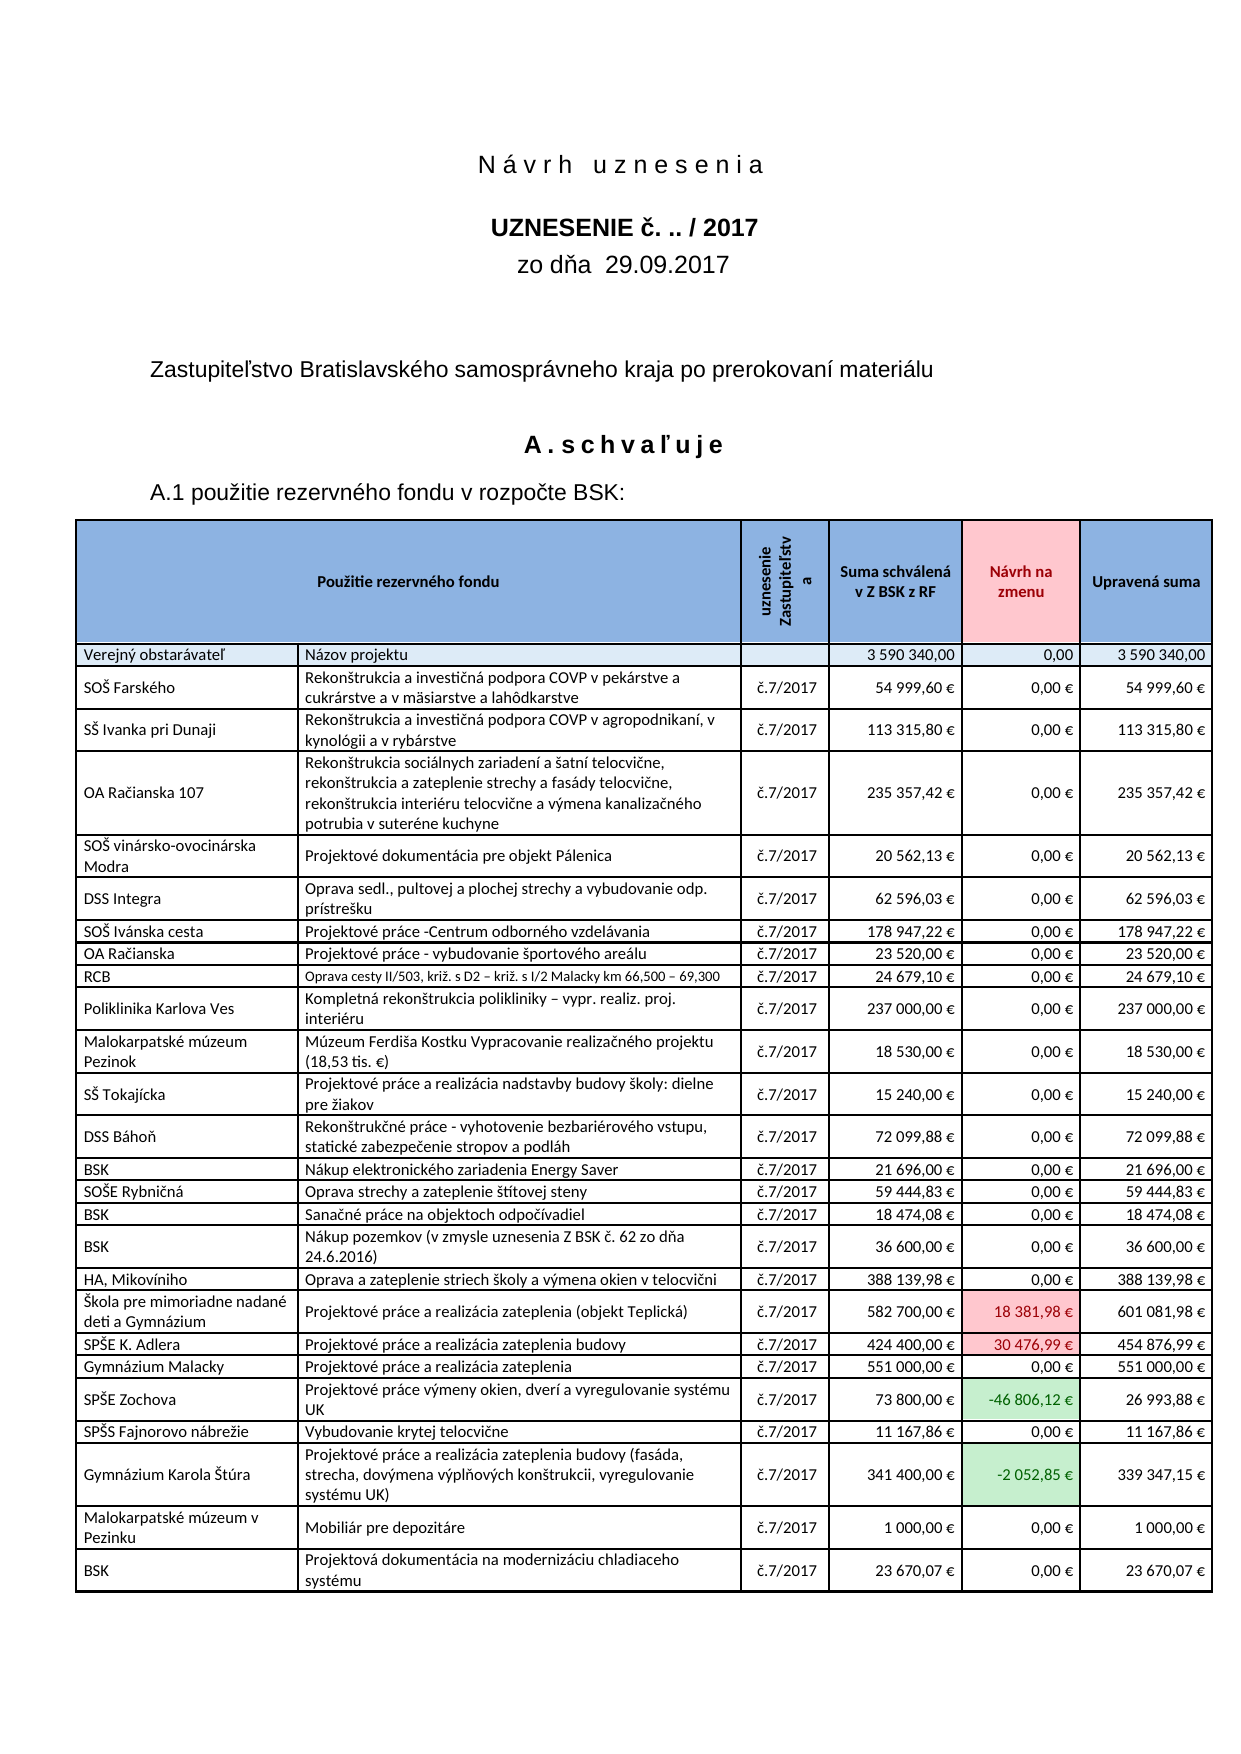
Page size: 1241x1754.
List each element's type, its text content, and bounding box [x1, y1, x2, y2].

table_cell Projektové práce a realizácia zateplenia budovy (fasáda, strecha, dovýmena výplňových konštrukcii, vyregulovanie systému UK) [299, 1444, 740, 1505]
table_cell 0,00 € [963, 966, 1079, 986]
table_cell 18 381,98 € [963, 1291, 1079, 1332]
table_cell Mobiliár pre depozitáre [299, 1507, 740, 1548]
table_cell Gymnázium Karola Štúra [77, 1444, 297, 1505]
table_cell 24 679,10 € [1081, 966, 1211, 986]
table_cell 11 167,86 € [1081, 1422, 1211, 1442]
table_cell č.7/2017 [742, 1550, 828, 1590]
table_cell SOŠ vinársko-ovocinárska Modra [77, 836, 297, 876]
table_cell č.7/2017 [742, 1334, 828, 1354]
table_cell BSK [77, 1550, 297, 1590]
table_cell 36 600,00 € [1081, 1226, 1211, 1267]
table_cell 178 947,22 € [830, 921, 961, 941]
table_cell 0,00 € [963, 1204, 1079, 1224]
table_cell 18 474,08 € [1081, 1204, 1211, 1224]
table_cell SPŠS Fajnorovo nábrežie [77, 1422, 297, 1442]
table_cell Verejný obstarávateľ [77, 645, 297, 665]
table_cell Rekonštrukcia a investičná podpora COVP v agropodnikaní, v kynológii a v rybárstve [299, 710, 740, 750]
text zo dňa 29.09.2017 [156, 250, 1090, 279]
table_cell č.7/2017 [742, 878, 828, 919]
table_cell Malokarpatské múzeum Pezinok [77, 1031, 297, 1072]
table_header uznesenie Zastupiteľstva [742, 521, 828, 642]
table_cell Projektová dokumentácia na modernizáciu chladiaceho systému [299, 1550, 740, 1590]
table_cell Rekonštrukcia a investičná podpora COVP v pekárstve a cukrárstve a v mäsiarstve a lahôdkarstve [299, 667, 740, 707]
table_cell č.7/2017 [742, 1204, 828, 1224]
table_cell 18 474,08 € [830, 1204, 961, 1224]
table_cell č.7/2017 [742, 966, 828, 986]
table_cell BSK [77, 1204, 297, 1224]
table_cell 0,00 € [963, 1226, 1079, 1267]
table_cell Oprava strechy a zateplenie štítovej steny [299, 1181, 740, 1202]
table_cell 3 590 340,00 [1081, 645, 1211, 665]
table_cell OA Račianska [77, 944, 297, 964]
table_cell č.7/2017 [742, 667, 828, 707]
table_cell 21 696,00 € [1081, 1159, 1211, 1179]
table_cell Projektové práce a realizácia zateplenia [299, 1356, 740, 1377]
table_cell Projektové práce - vybudovanie športového areálu [299, 944, 740, 964]
table_cell 113 315,80 € [1081, 710, 1211, 750]
table_cell Malokarpatské múzeum v Pezinku [77, 1507, 297, 1548]
table_cell Oprava a zateplenie striech školy a výmena okien v telocvični [299, 1269, 740, 1289]
table_cell 551 000,00 € [830, 1356, 961, 1377]
table_cell -46 806,12 € [963, 1379, 1079, 1419]
text UZNESENIE č. .. / 2017 [159, 213, 1090, 242]
table_cell 424 400,00 € [830, 1334, 961, 1354]
table_cell č.7/2017 [742, 836, 828, 876]
table_cell 0,00 € [963, 944, 1079, 964]
table_cell Nákup elektronického zariadenia Energy Saver [299, 1159, 740, 1179]
table_cell č.7/2017 [742, 1507, 828, 1548]
table_cell 11 167,86 € [830, 1422, 961, 1442]
table_cell 551 000,00 € [1081, 1356, 1211, 1377]
table_cell Oprava sedl., pultovej a plochej strechy a vybudovanie odp. prístrešku [299, 878, 740, 919]
table_cell Škola pre mimoriadne nadané deti a Gymnázium [77, 1291, 297, 1332]
table_cell 54 999,60 € [830, 667, 961, 707]
table_cell 15 240,00 € [830, 1074, 961, 1114]
table_cell Projektové práce a realizácia zateplenia (objekt Teplická) [299, 1291, 740, 1332]
table_cell č.7/2017 [742, 1159, 828, 1179]
table_cell 0,00 € [963, 1181, 1079, 1202]
table_cell 59 444,83 € [1081, 1181, 1211, 1202]
table_cell č.7/2017 [742, 1269, 828, 1289]
table_cell Projektové práce a realizácia nadstavby budovy školy: dielne pre žiakov [299, 1074, 740, 1114]
table_cell 454 876,99 € [1081, 1334, 1211, 1354]
table_cell č.7/2017 [742, 1116, 828, 1157]
table_cell Poliklinika Karlova Ves [77, 988, 297, 1029]
table_cell 1 000,00 € [1081, 1507, 1211, 1548]
table_cell 18 530,00 € [1081, 1031, 1211, 1072]
table_cell 0,00 € [963, 1356, 1079, 1377]
table_cell 20 562,13 € [830, 836, 961, 876]
table_cell BSK [77, 1226, 297, 1267]
table_cell č.7/2017 [742, 710, 828, 750]
table_cell 59 444,83 € [830, 1181, 961, 1202]
table_cell 339 347,15 € [1081, 1444, 1211, 1505]
text N á v r h u z n e s e n i a [150, 150, 1090, 179]
table_cell č.7/2017 [742, 1356, 828, 1377]
table_cell 235 357,42 € [830, 752, 961, 833]
table_cell Nákup pozemkov (v zmysle uznesenia Z BSK č. 62 zo dňa 24.6.2016) [299, 1226, 740, 1267]
table_cell BSK [77, 1159, 297, 1179]
table_cell 0,00 € [963, 1116, 1079, 1157]
table_cell 21 696,00 € [830, 1159, 961, 1179]
table_cell 0,00 € [963, 921, 1079, 941]
table_cell HA, Mikovíniho [77, 1269, 297, 1289]
table_header Návrh na zmenu [963, 521, 1079, 642]
table_cell 0,00 € [963, 1269, 1079, 1289]
table_cell 20 562,13 € [1081, 836, 1211, 876]
table_cell 0,00 € [963, 710, 1079, 750]
table_cell Projektové práce výmeny okien, dverí a vyregulovanie systému UK [299, 1379, 740, 1419]
table_cell č.7/2017 [742, 1422, 828, 1442]
table_cell 23 670,07 € [1081, 1550, 1211, 1590]
text A.1 použitie rezervného fondu v rozpočte BSK: [150, 479, 1090, 506]
table_cell SŠ Ivanka pri Dunaji [77, 710, 297, 750]
table_cell č.7/2017 [742, 752, 828, 833]
table_cell 0,00 € [963, 1074, 1079, 1114]
table_cell 0,00 [963, 645, 1079, 665]
table_cell 23 520,00 € [1081, 944, 1211, 964]
table_cell 0,00 € [963, 878, 1079, 919]
table_cell č.7/2017 [742, 1031, 828, 1072]
table_cell č.7/2017 [742, 1226, 828, 1267]
table_header Upravená suma [1081, 521, 1211, 642]
table_cell Gymnázium Malacky [77, 1356, 297, 1377]
table_cell 26 993,88 € [1081, 1379, 1211, 1419]
table_cell 388 139,98 € [830, 1269, 961, 1289]
table_cell Projektové dokumentácia pre objekt Pálenica [299, 836, 740, 876]
table_cell 0,00 € [963, 1422, 1079, 1442]
table_cell 23 520,00 € [830, 944, 961, 964]
table_cell 0,00 € [963, 1507, 1079, 1548]
table_cell 23 670,07 € [830, 1550, 961, 1590]
table_cell 36 600,00 € [830, 1226, 961, 1267]
table_cell 73 800,00 € [830, 1379, 961, 1419]
table_cell 0,00 € [963, 988, 1079, 1029]
table_cell 72 099,88 € [830, 1116, 961, 1157]
table_cell 237 000,00 € [1081, 988, 1211, 1029]
table_cell Rekonštrukcia sociálnych zariadení a šatní telocvične, rekonštrukcia a zateplenie strechy a fasády telocvične, rekonštrukcia interiéru telocvične a výmena kanalizačného potrubia v suteréne kuchyne [299, 752, 740, 833]
table_cell č.7/2017 [742, 1181, 828, 1202]
table_cell č.7/2017 [742, 1444, 828, 1505]
table_cell 0,00 € [963, 1159, 1079, 1179]
table_cell 0,00 € [963, 836, 1079, 876]
table_cell 72 099,88 € [1081, 1116, 1211, 1157]
table_cell č.7/2017 [742, 1291, 828, 1332]
table_cell SPŠE Zochova [77, 1379, 297, 1419]
table_cell SPŠE K. Adlera [77, 1334, 297, 1354]
table_cell Múzeum Ferdiša Kostku Vypracovanie realizačného projektu (18,53 tis. €) [299, 1031, 740, 1072]
table_cell RCB [77, 966, 297, 986]
table_cell 0,00 € [963, 1550, 1079, 1590]
table_cell 62 596,03 € [1081, 878, 1211, 919]
table_cell Sanačné práce na objektoch odpočívadiel [299, 1204, 740, 1224]
table_cell 582 700,00 € [830, 1291, 961, 1332]
table_cell 0,00 € [963, 667, 1079, 707]
table_cell 62 596,03 € [830, 878, 961, 919]
text Zastupiteľstvo Bratislavského samosprávneho kraja po prerokovaní materiálu [150, 356, 1090, 383]
table_cell -2 052,85 € [963, 1444, 1079, 1505]
table_cell SOŠ Ivánska cesta [77, 921, 297, 941]
list schvaľuje [156, 430, 1090, 458]
table_cell SOŠE Rybničná [77, 1181, 297, 1202]
table_header Suma schválená v Z BSK z RF [830, 521, 961, 642]
table_cell OA Račianska 107 [77, 752, 297, 833]
table_cell č.7/2017 [742, 921, 828, 941]
table_cell Názov projektu [299, 645, 740, 665]
table_cell 601 081,98 € [1081, 1291, 1211, 1332]
table_cell Rekonštrukčné práce - vyhotovenie bezbariérového vstupu, statické zabezpečenie stropov a podláh [299, 1116, 740, 1157]
table_cell 0,00 € [963, 1031, 1079, 1072]
table_cell Projektové práce a realizácia zateplenia budovy [299, 1334, 740, 1354]
table_cell 15 240,00 € [1081, 1074, 1211, 1114]
table_cell 54 999,60 € [1081, 667, 1211, 707]
table_cell 1 000,00 € [830, 1507, 961, 1548]
table_cell 3 590 340,00 [830, 645, 961, 665]
table_cell DSS Integra [77, 878, 297, 919]
table_cell [742, 645, 828, 665]
table_cell 388 139,98 € [1081, 1269, 1211, 1289]
table_cell 30 476,99 € [963, 1334, 1079, 1354]
table_cell 341 400,00 € [830, 1444, 961, 1505]
table_cell 235 357,42 € [1081, 752, 1211, 833]
table_cell SŠ Tokajícka [77, 1074, 297, 1114]
table_header Použitie rezervného fondu [77, 521, 740, 642]
table_cell SOŠ Farského [77, 667, 297, 707]
table_cell 113 315,80 € [830, 710, 961, 750]
table_cell 178 947,22 € [1081, 921, 1211, 941]
table_cell č.7/2017 [742, 1074, 828, 1114]
table_cell č.7/2017 [742, 1379, 828, 1419]
table_cell 18 530,00 € [830, 1031, 961, 1072]
table_cell č.7/2017 [742, 944, 828, 964]
table_cell 0,00 € [963, 752, 1079, 833]
table_cell DSS Báhoň [77, 1116, 297, 1157]
table_cell Vybudovanie krytej telocvične [299, 1422, 740, 1442]
table_cell 237 000,00 € [830, 988, 961, 1029]
table_cell Projektové práce -Centrum odborného vzdelávania [299, 921, 740, 941]
table_cell č.7/2017 [742, 988, 828, 1029]
table_cell Kompletná rekonštrukcia polikliniky – vypr. realiz. proj. interiéru [299, 988, 740, 1029]
table_cell 24 679,10 € [830, 966, 961, 986]
table_cell Oprava cesty II/503, križ. s D2 – križ. s I/2 Malacky km 66,500 – 69,300 [299, 966, 740, 986]
